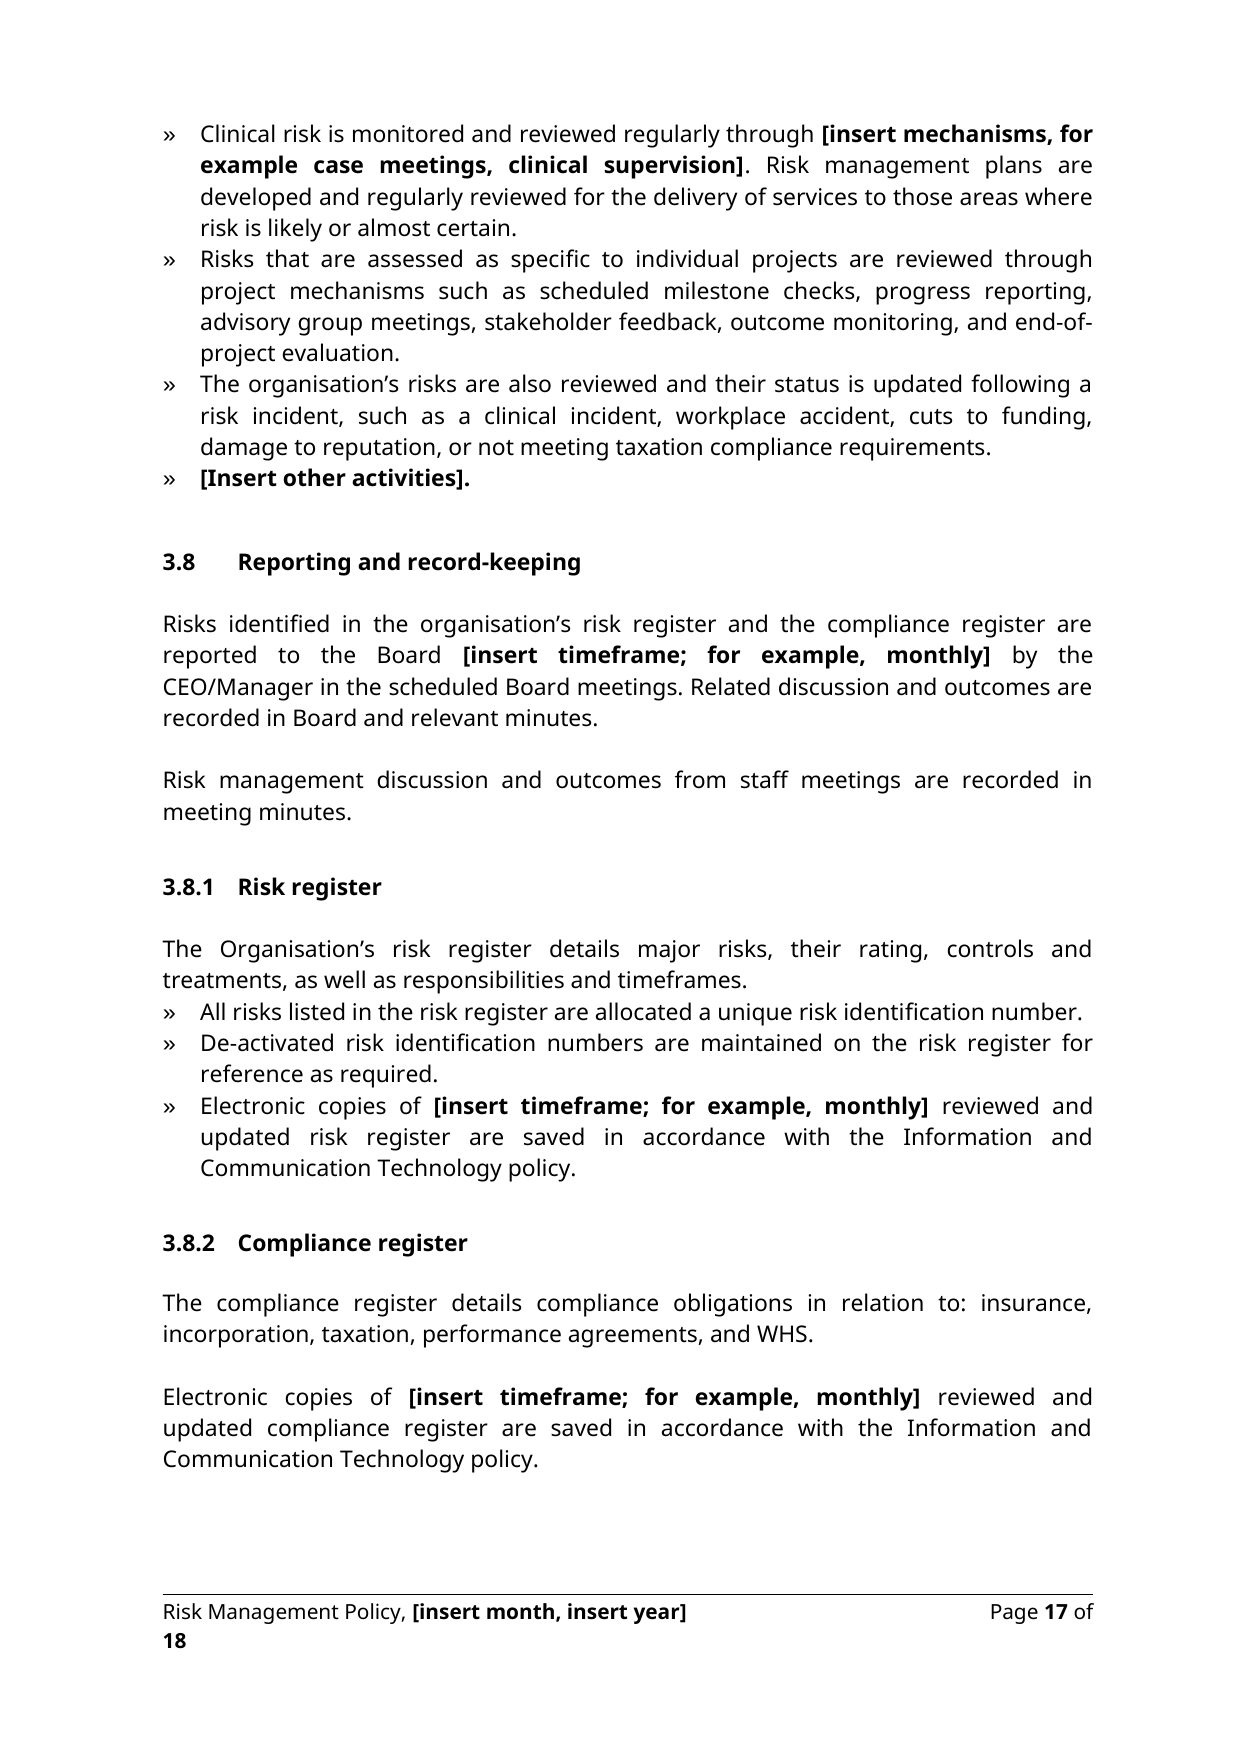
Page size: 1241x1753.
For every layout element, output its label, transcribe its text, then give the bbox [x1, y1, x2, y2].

list Clinical risk is monitored and reviewed regularly through [insert mechanisms, for example case meetings, clinical supervision]. Risk management plans are developed and regularly reviewed for the delivery of services to those areas where risk is likely or almost certain. [162, 118, 1093, 243]
list Electronic copies of [insert timeframe; for example, monthly] reviewed and updated risk register are saved in accordance with the Information and Communication Technology policy. [162, 1089, 1093, 1183]
list Risks that are assessed as specific to individual projects are reviewed through project mechanisms such as scheduled milestone checks, progress reporting, advisory group meetings, stakeholder feedback, outcome monitoring, and end-of-project evaluation. [162, 243, 1093, 368]
text The Organisation’s risk register details major risks, their rating, controls and treatments, as well as responsibilities and timeframes. [162, 933, 1093, 996]
list [Insert other activities]. [162, 462, 1093, 493]
list The organisation’s risks are also reviewed and their status is updated following a risk incident, such as a clinical incident, workplace accident, cuts to funding, damage to reputation, or not meeting taxation compliance requirements. [162, 368, 1093, 462]
text Electronic copies of [insert timeframe; for example, monthly] reviewed and updated compliance register are saved in accordance with the Information and Communication Technology policy. [162, 1381, 1093, 1474]
subtitle 3.8 Reporting and record-keeping [162, 546, 1093, 577]
text Risks identified in the organisation’s risk register and the compliance register are reported to the Board [insert timeframe; for example, monthly] by the CEO/Manager in the scheduled Board meetings. Related discussion and outcomes are recorded in Board and relevant minutes. [162, 608, 1093, 733]
text The compliance register details compliance obligations in relation to: insurance, incorporation, taxation, performance agreements, and WHS. [162, 1287, 1093, 1349]
subtitle 3.8.1 Risk register [162, 871, 1093, 902]
text Risk management discussion and outcomes from staff meetings are recorded in meeting minutes. [162, 764, 1093, 827]
subtitle 3.8.2 Compliance register [162, 1227, 1093, 1258]
list All risks listed in the risk register are allocated a unique risk identification number. [162, 996, 1093, 1027]
list De-activated risk identification numbers are maintained on the risk register for reference as required. [162, 1027, 1093, 1089]
